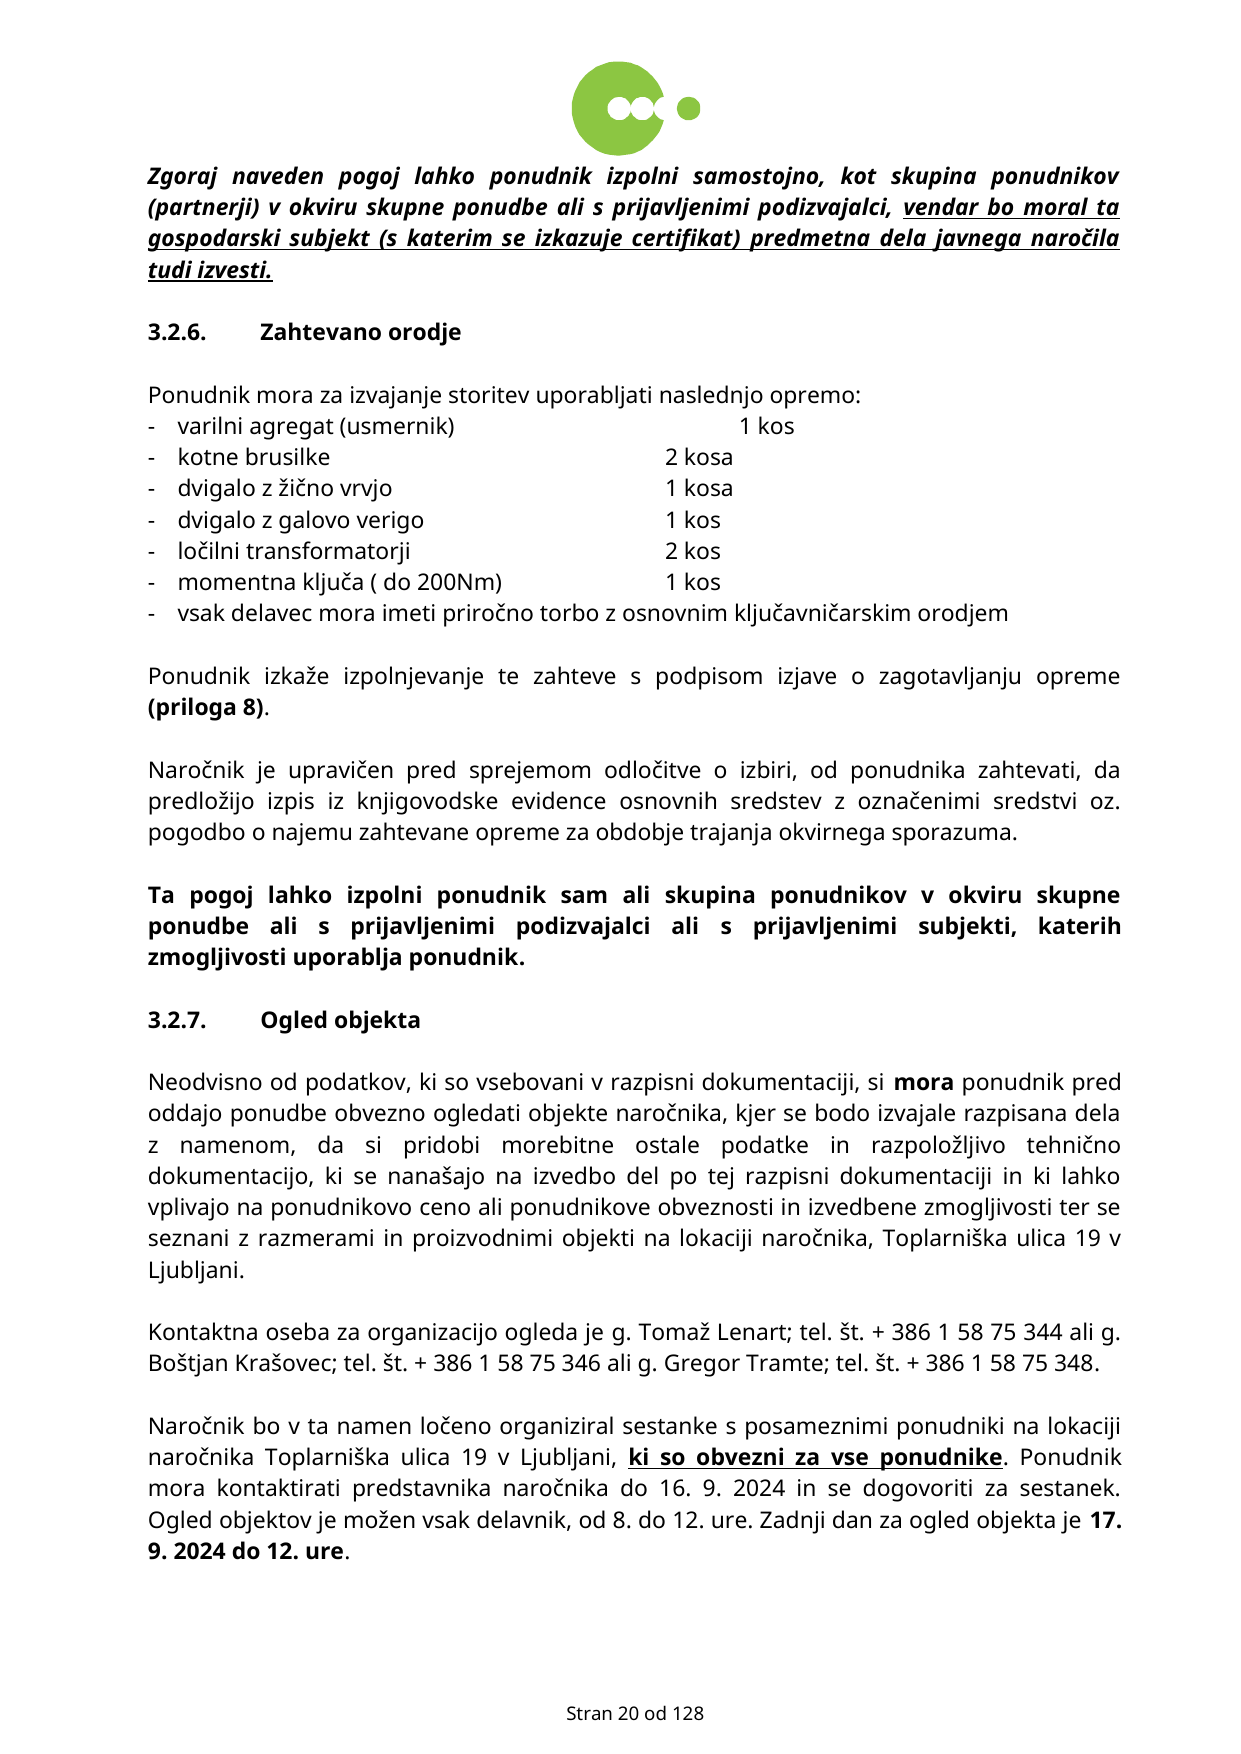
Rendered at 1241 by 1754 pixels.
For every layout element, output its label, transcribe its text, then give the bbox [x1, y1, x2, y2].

list vsak delavec mora imeti priročno torbo z osnovnim ključavničarskim orodjem [148, 597, 1122, 629]
text Ponudnik izkaže izpolnjevanje te zahteve s podpisom izjave o zagotavljanju opreme (priloga 8). [148, 660, 1122, 722]
text Kontaktna oseba za organizacijo ogleda je g. Tomaž Lenart; tel. št. + 386 1 58 75 344 ali g. Boštjan Krašovec; tel. št. + 386 1 58 75 346 ali g. Gregor Tramte; tel. št. + 386 1 58 75 348. [148, 1316, 1122, 1379]
list momentna ključa ( do 200Nm) 1 kos [148, 566, 1122, 597]
text Neodvisno od podatkov, ki so vsebovani v razpisni dokumentaciji, si mora ponudnik pred oddajo ponudbe obvezno ogledati objekte naročnika, kjer se bodo izvajale razpisana dela z namenom, da si pridobi morebitne ostale podatke in razpoložljivo tehnično dokumentacijo, ki se nanašajo na izvedbo del po tej razpisni dokumentaciji in ki lahko vplivajo na ponudnikovo ceno ali ponudnikove obveznosti in izvedbene zmogljivosti ter se seznani z razmerami in proizvodnimi objekti na lokaciji naročnika, Toplarniška ulica 19 v Ljubljani. [148, 1066, 1122, 1285]
list dvigalo z žično vrvjo 1 kosa [148, 472, 1122, 504]
list Zahtevano orodje [148, 316, 1122, 347]
list ločilni transformatorji 2 kos [148, 535, 1122, 566]
list dvigalo z galovo verigo 1 kos [148, 504, 1122, 535]
text Ponudnik mora za izvajanje storitev uporabljati naslednjo opremo: [148, 379, 1122, 410]
list kotne brusilke 2 kosa [148, 441, 1122, 472]
text Naročnik bo v ta namen ločeno organiziral sestanke s posameznimi ponudniki na lokaciji naročnika Toplarniška ulica 19 v Ljubljani, ki so obvezni za vse ponudnike. Ponudnik mora kontaktirati predstavnika naročnika do 16. 9. 2024 in se dogovoriti za sestanek. Ogled objektov je možen vsak delavnik, od 8. do 12. ure. Zadnji dan za ogled objekta je 17. 9. 2024 do 12. ure. [148, 1410, 1122, 1566]
list varilni agregat (usmernik) 1 kos [148, 410, 1122, 441]
text Zgoraj naveden pogoj lahko ponudnik izpolni samostojno, kot skupina ponudnikov (partnerji) v okviru skupne ponudbe ali s prijavljenimi podizvajalci, vendar bo moral ta gospodarski subjekt (s katerim se izkazuje certifikat) predmetna dela javnega naročila tudi izvesti. [148, 160, 1122, 285]
text Ta pogoj lahko izpolni ponudnik sam ali skupina ponudnikov v okviru skupne ponudbe ali s prijavljenimi podizvajalci ali s prijavljenimi subjekti, katerih zmogljivosti uporablja ponudnik. [148, 879, 1122, 972]
list Ogled objekta [148, 1004, 1122, 1035]
text Naročnik je upravičen pred sprejemom odločitve o izbiri, od ponudnika zahtevati, da predložijo izpis iz knjigovodske evidence osnovnih sredstev z označenimi sredstvi oz. pogodbo o najemu zahtevane opreme za obdobje trajanja okvirnega sporazuma. [148, 754, 1122, 847]
